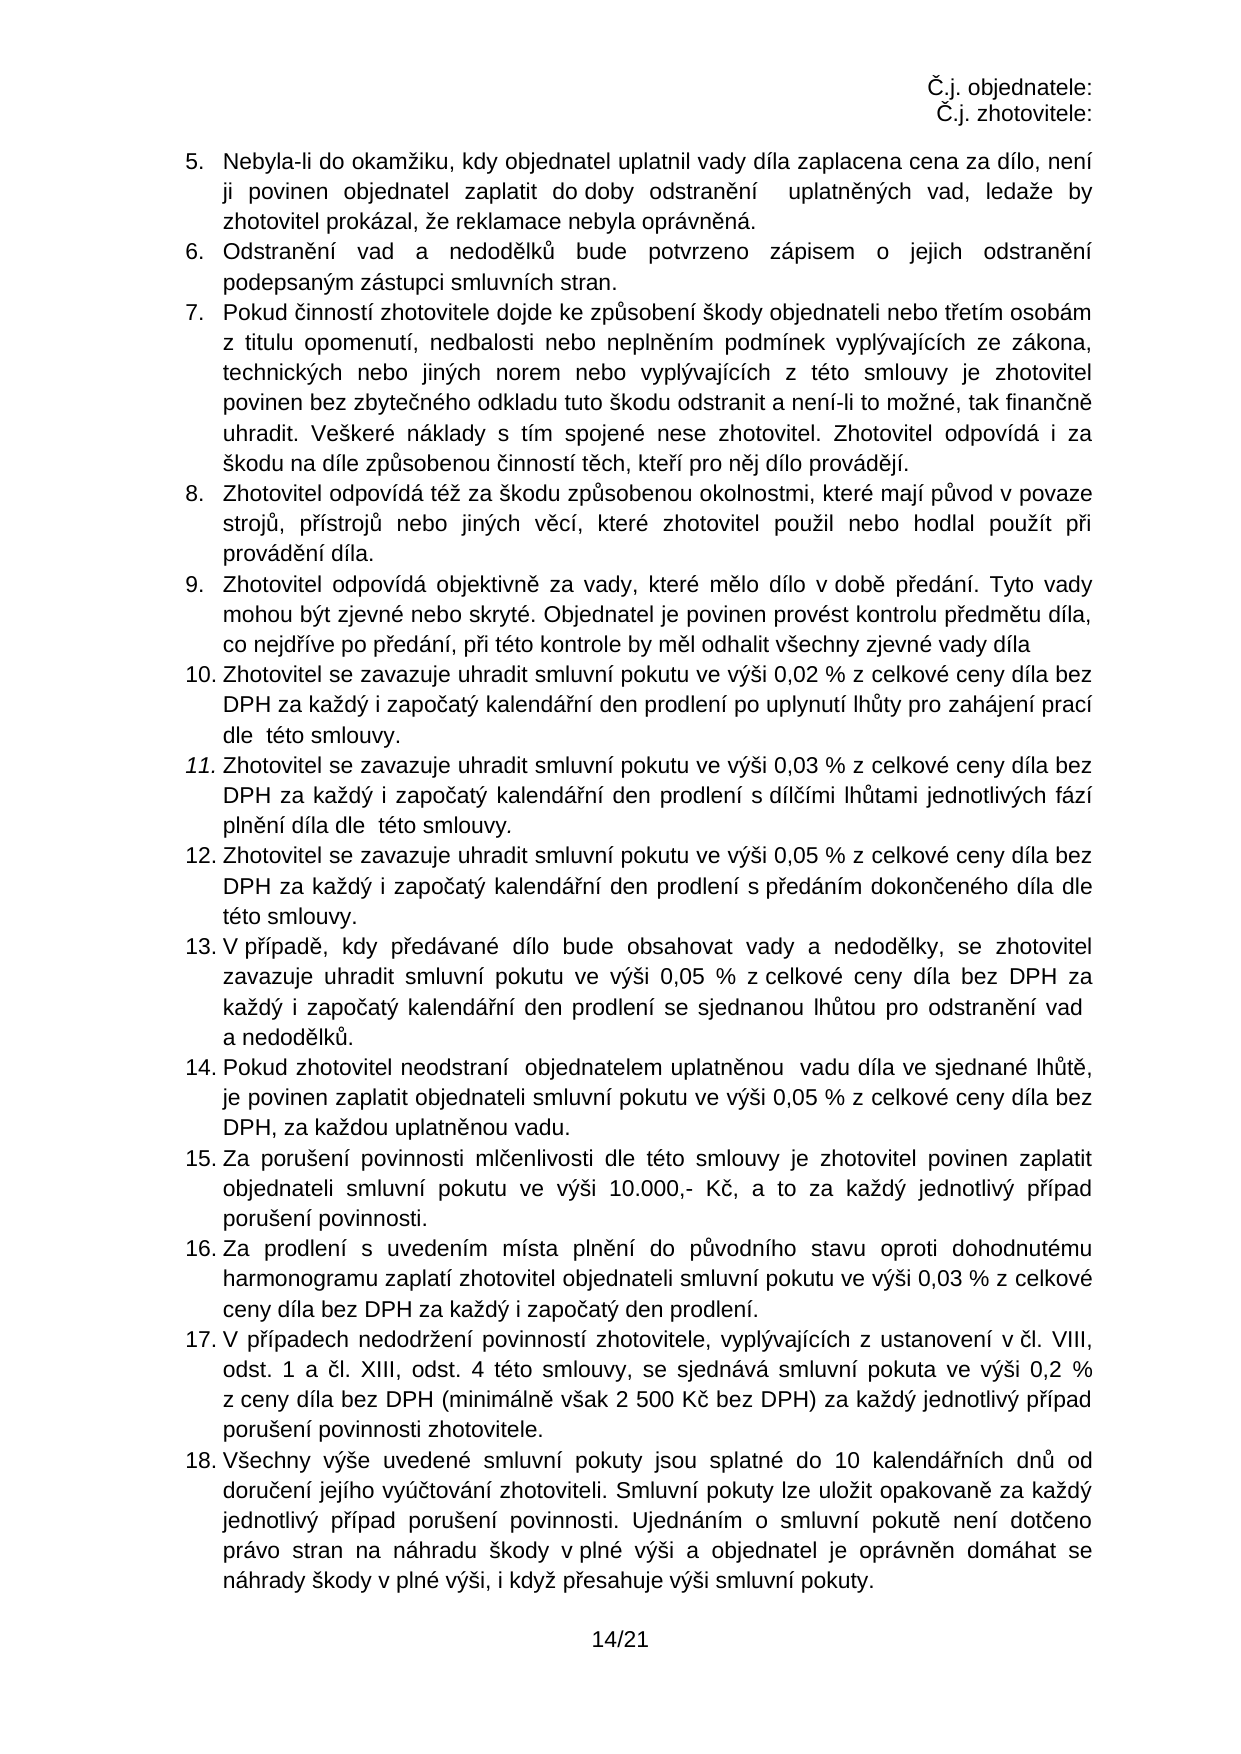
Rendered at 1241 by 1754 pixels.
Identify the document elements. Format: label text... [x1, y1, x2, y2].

list V případech nedodržení povinností zhotovitele, vyplývajících z ustanovení v čl. VIII, odst. 1 a čl. XIII, odst. 4 této smlouvy, se sjednává smluvní pokuta ve výši 0,2 % z ceny díla bez DPH (minimálně však 2 500 Kč bez DPH) za každý jednotlivý případ porušení povinnosti zhotovitele. [185, 1326, 1093, 1443]
list Zhotovitel odpovídá též za škodu způsobenou okolnostmi, které mají původ v povaze strojů, přístrojů nebo jiných věcí, které zhotovitel použil nebo hodlal použít při provádění díla. [185, 480, 1093, 567]
list Pokud činností zhotovitele dojde ke způsobení škody objednateli nebo třetím osobám z titulu opomenutí, nedbalosti nebo neplněním podmínek vyplývajících ze zákona, technických nebo jiných norem nebo vyplývajících z této smlouvy je zhotovitel povinen bez zbytečného odkladu tuto škodu odstranit a není-li to možné, tak finančně uhradit. Veškeré náklady s tím spojené nese zhotovitel. Zhotovitel odpovídá i za škodu na díle způsobenou činností těch, kteří pro něj dílo provádějí. [185, 299, 1093, 476]
list V případě, kdy předávané dílo bude obsahovat vady a nedodělky, se zhotovitel zavazuje uhradit smluvní pokutu ve výši 0,05 % z celkové ceny díla bez DPH za každý i započatý kalendářní den prodlení se sjednanou lhůtou pro odstranění vad a nedodělků. [185, 933, 1093, 1050]
list Zhotovitel se zavazuje uhradit smluvní pokutu ve výši 0,03 % z celkové ceny díla bez DPH za každý i započatý kalendářní den prodlení s dílčími lhůtami jednotlivých fází plnění díla dle této smlouvy. [185, 752, 1093, 838]
list Za porušení povinnosti mlčenlivosti dle této smlouvy je zhotovitel povinen zaplatit objednateli smluvní pokutu ve výši 10.000,- Kč, a to za každý jednotlivý případ porušení povinnosti. [185, 1144, 1093, 1231]
list Zhotovitel odpovídá objektivně za vady, které mělo dílo v době předání. Tyto vady mohou být zjevné nebo skryté. Objednatel je povinen provést kontrolu předmětu díla, co nejdříve po předání, při této kontrole by měl odhalit všechny zjevné vady díla [185, 571, 1093, 657]
list Nebyla-li do okamžiku, kdy objednatel uplatnil vady díla zaplacena cena za dílo, není ji povinen objednatel zaplatit do doby odstranění uplatněných vad, ledaže by zhotovitel prokázal, že reklamace nebyla oprávněná. [185, 148, 1093, 234]
list Pokud zhotovitel neodstraní objednatelem uplatněnou vadu díla ve sjednané lhůtě, je povinen zaplatit objednateli smluvní pokutu ve výši 0,05 % z celkové ceny díla bez DPH, za každou uplatněnou vadu. [185, 1054, 1093, 1141]
list Všechny výše uvedené smluvní pokuty jsou splatné do 10 kalendářních dnů od doručení jejího vyúčtování zhotoviteli. Smluvní pokuty lze uložit opakovaně za každý jednotlivý případ porušení povinnosti. Ujednáním o smluvní pokutě není dotčeno právo stran na náhradu škody v plné výši a objednatel je oprávněn domáhat se náhrady škody v plné výši, i když přesahuje výši smluvní pokuty. [185, 1447, 1093, 1594]
list Zhotovitel se zavazuje uhradit smluvní pokutu ve výši 0,02 % z celkové ceny díla bez DPH za každý i započatý kalendářní den prodlení po uplynutí lhůty pro zahájení prací dle této smlouvy. [185, 661, 1093, 748]
list Za prodlení s uvedením místa plnění do původního stavu oproti dohodnutému harmonogramu zaplatí zhotovitel objednateli smluvní pokutu ve výši 0,03 % z celkové ceny díla bez DPH za každý i započatý den prodlení. [185, 1235, 1093, 1322]
list Odstranění vad a nedodělků bude potvrzeno zápisem o jejich odstranění podepsaným zástupci smluvních stran. [185, 238, 1093, 295]
list Zhotovitel se zavazuje uhradit smluvní pokutu ve výši 0,05 % z celkové ceny díla bez DPH za každý i započatý kalendářní den prodlení s předáním dokončeného díla dle této smlouvy. [185, 842, 1093, 929]
